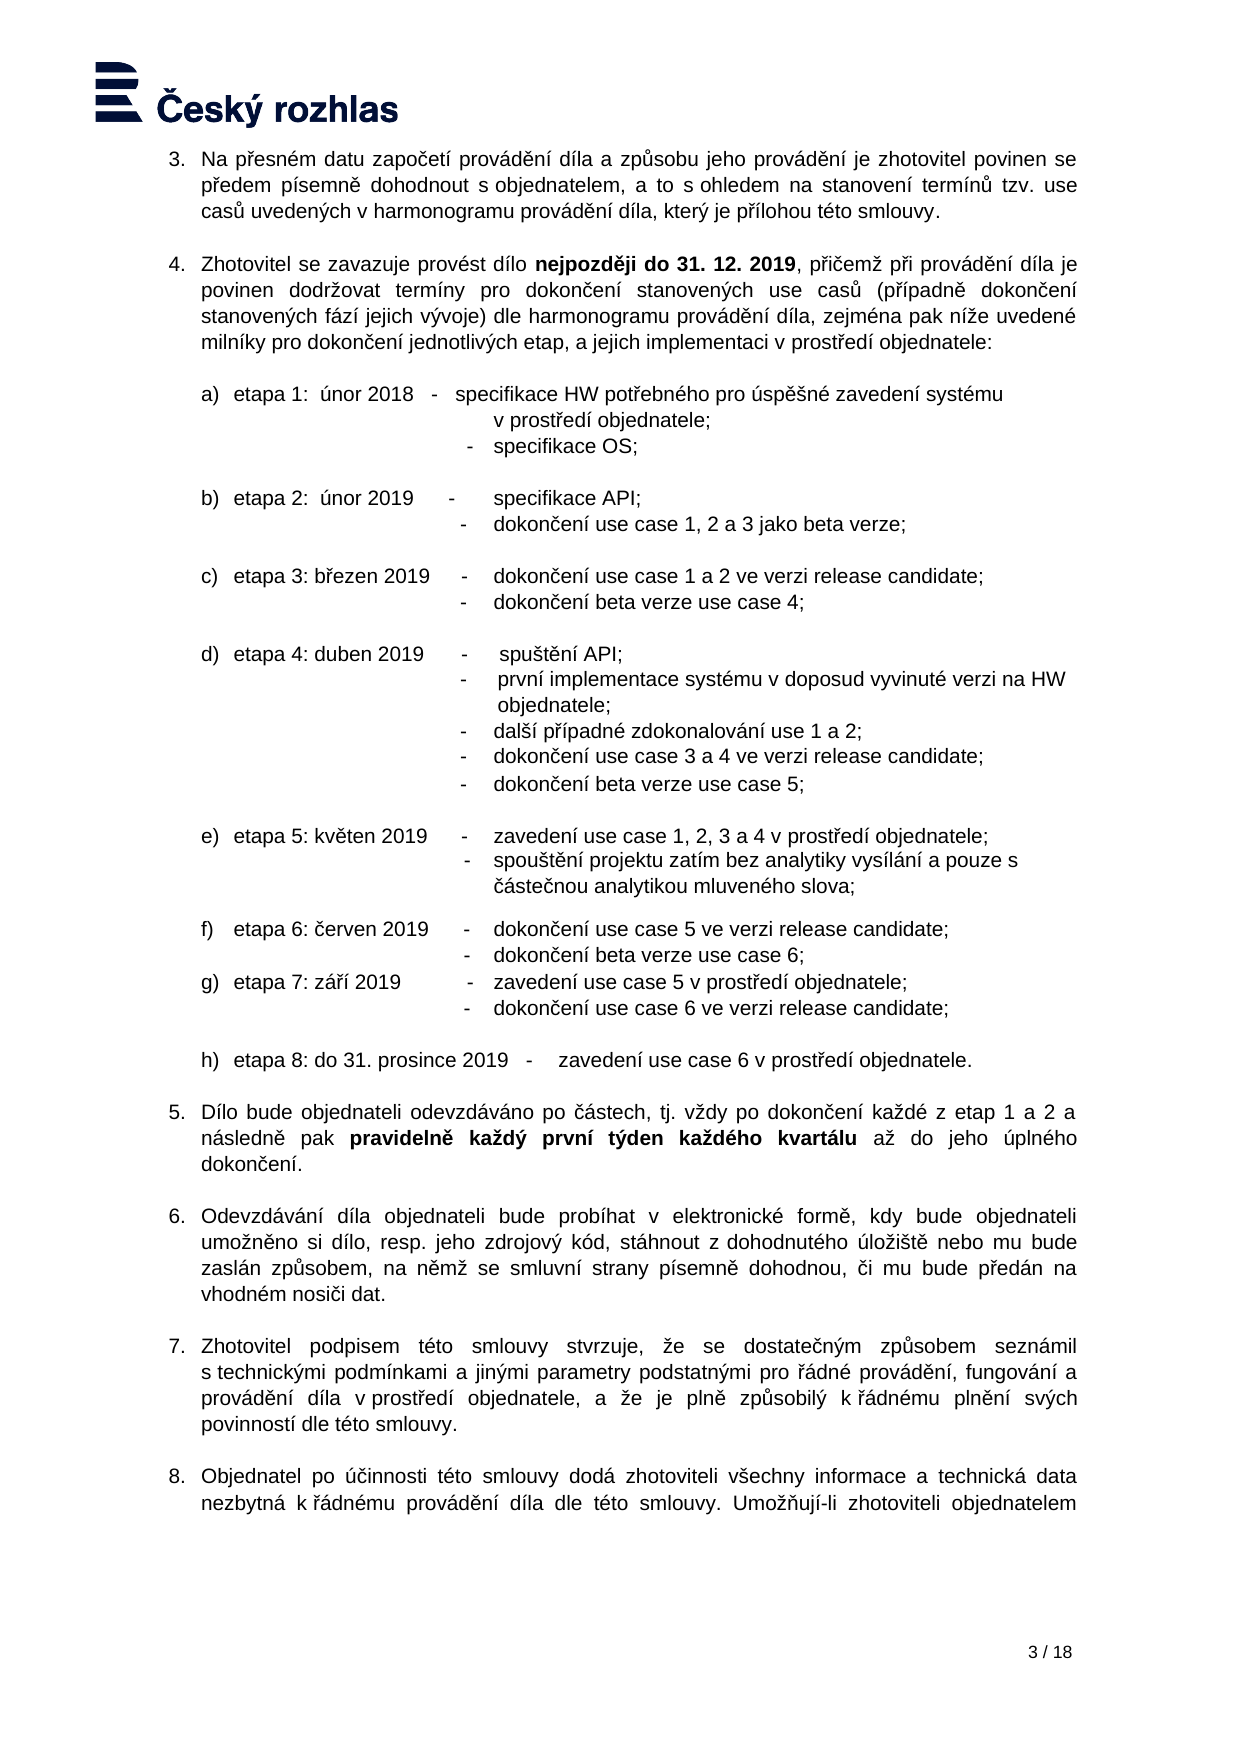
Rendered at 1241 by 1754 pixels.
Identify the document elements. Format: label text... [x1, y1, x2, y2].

list etapa 6: červen 2019 - dokončení use case 5 ve verzi release candidate; [201, 917, 1078, 941]
list etapa 3: březen 2019 - dokončení use case 1 a 2 ve verzi release candidate; [201, 563, 1078, 589]
list Zhotovitel podpisem této smlouvy stvrzuje, že se dostatečným způsobem seznámil s technickými podmínkami a jinými parametry podstatnými pro řádné provádění, fungování a provádění díla v prostředí objednatele, a že je plně způsobilý k řádnému plnění svých povinností dle této smlouvy. [168, 1333, 1078, 1437]
list dokončení beta verze use case 4; [460, 589, 1078, 615]
list etapa 4: duben 2019 - spuštění API; [201, 641, 1078, 667]
list etapa 7: září 2019 - zavedení use case 5 v prostředí objednatele; [201, 968, 1078, 994]
list etapa 5: květen 2019 - zavedení use case 1, 2, 3 a 4 v prostředí objednatele; [201, 822, 1078, 848]
list dokončení use case 3 a 4 ve verzi release candidate; [460, 744, 1078, 768]
list dokončení beta verze use case 6; [463, 942, 1078, 966]
list Na přesném datu započetí provádění díla a způsobu jeho provádění je zhotovitel povinen se předem písemně dohodnout s objednatelem, a to s ohledem na stanovení termínů tzv. use casů uvedených v harmonogramu provádění díla, který je přílohou této smlouvy. [168, 146, 1078, 224]
list další případné zdokonalování use 1 a 2; [460, 718, 1078, 742]
list spouštění projektu zatím bez analytiky vysílání a pouze s částečnou analytikou mluveného slova; [464, 848, 1078, 898]
list Dílo bude objednateli odevzdáváno po částech, tj. vždy po dokončení každé z etap 1 a 2 a následně pak pravidelně každý první týden každého kvartálu až do jeho úplného dokončení. [168, 1098, 1078, 1177]
picture [95, 62, 398, 128]
list Zhotovitel se zavazuje provést dílo nejpozději do 31. 12. 2019, přičemž při provádění díla je povinen dodržovat termíny pro dokončení stanovených use casů (případně dokončení stanovených fází jejich vývoje) dle harmonogramu provádění díla, zejména pak níže uvedené milníky pro dokončení jednotlivých etap, a jejich implementaci v prostředí objednatele: [168, 250, 1078, 354]
list první implementace systému v doposud vyvinuté verzi na HW objednatele; [460, 667, 1078, 717]
list Odevzdávání díla objednateli bude probíhat v elektronické formě, kdy bude objednateli umožněno si dílo, resp. jeho zdrojový kód, stáhnout z dohodnutého úložiště nebo mu bude zaslán způsobem, na němž se smluvní strany písemně dohodnou, či mu bude předán na vhodném nosiči dat. [168, 1203, 1078, 1307]
list specifikace OS; [466, 432, 1078, 458]
list etapa 2: únor 2019 - specifikace API; [201, 484, 1078, 511]
list dokončení beta verze use case 5; [460, 770, 1078, 796]
list etapa 8: do 31. prosince 2019 - zavedení use case 6 v prostředí objednatele. [201, 1046, 1078, 1072]
list dokončení use case 6 ve verzi release candidate; [463, 994, 1078, 1020]
list dokončení use case 1, 2 a 3 jako beta verze; [460, 511, 1078, 537]
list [168, 1463, 1078, 1515]
list etapa 1: únor 2018 - specifikace HW potřebného pro úspěšné zavedení systému v prostředí objednatele; [201, 380, 1078, 432]
